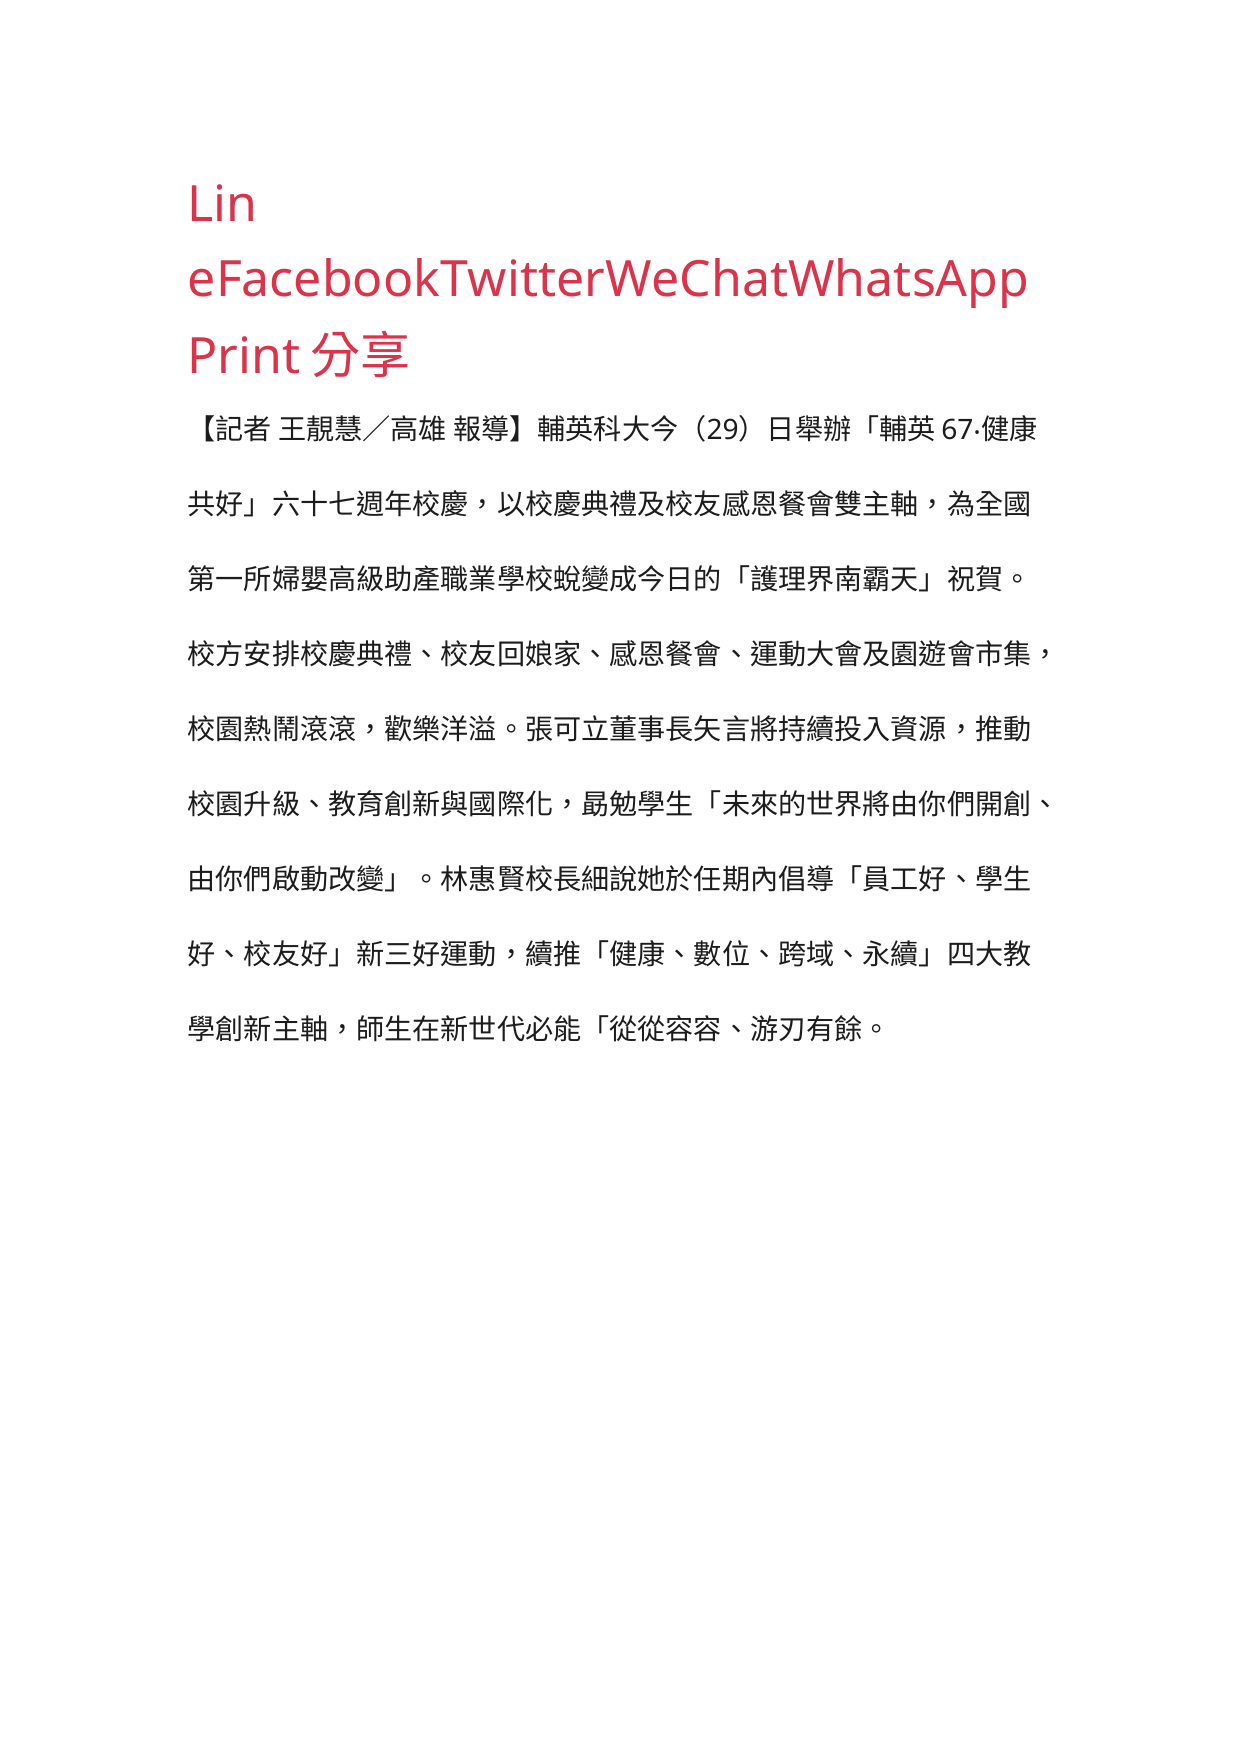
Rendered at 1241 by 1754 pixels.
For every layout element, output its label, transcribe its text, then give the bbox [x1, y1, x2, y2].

text LineFacebookTwitterWeChatWhatsAppPrint分享 [187, 164, 1053, 389]
text 【記者 王靚慧／高雄 報導】輔英科大今（29）日舉辦「輔英67‧健康共好」六十七週年校慶，以校慶典禮及校友感恩餐會雙主軸，為全國第一所婦嬰高級助產職業學校蛻變成今日的「護理界南霸天」祝賀。校方安排校慶典禮、校友回娘家、感恩餐會、運動大會及園遊會市集，校園熱鬧滾滾，歡樂洋溢。張可立董事長矢言將持續投入資源，推動校園升級、教育創新與國際化，勗勉學生「未來的世界將由你們開創、由你們啟動改變」。林惠賢校長細說她於任期內倡導「員工好、學生好、校友好」新三好運動，續推「健康、數位、跨域、永續」四大教學創新主軸，師生在新世代必能「從從容容、游刃有餘。 [187, 389, 1053, 1064]
